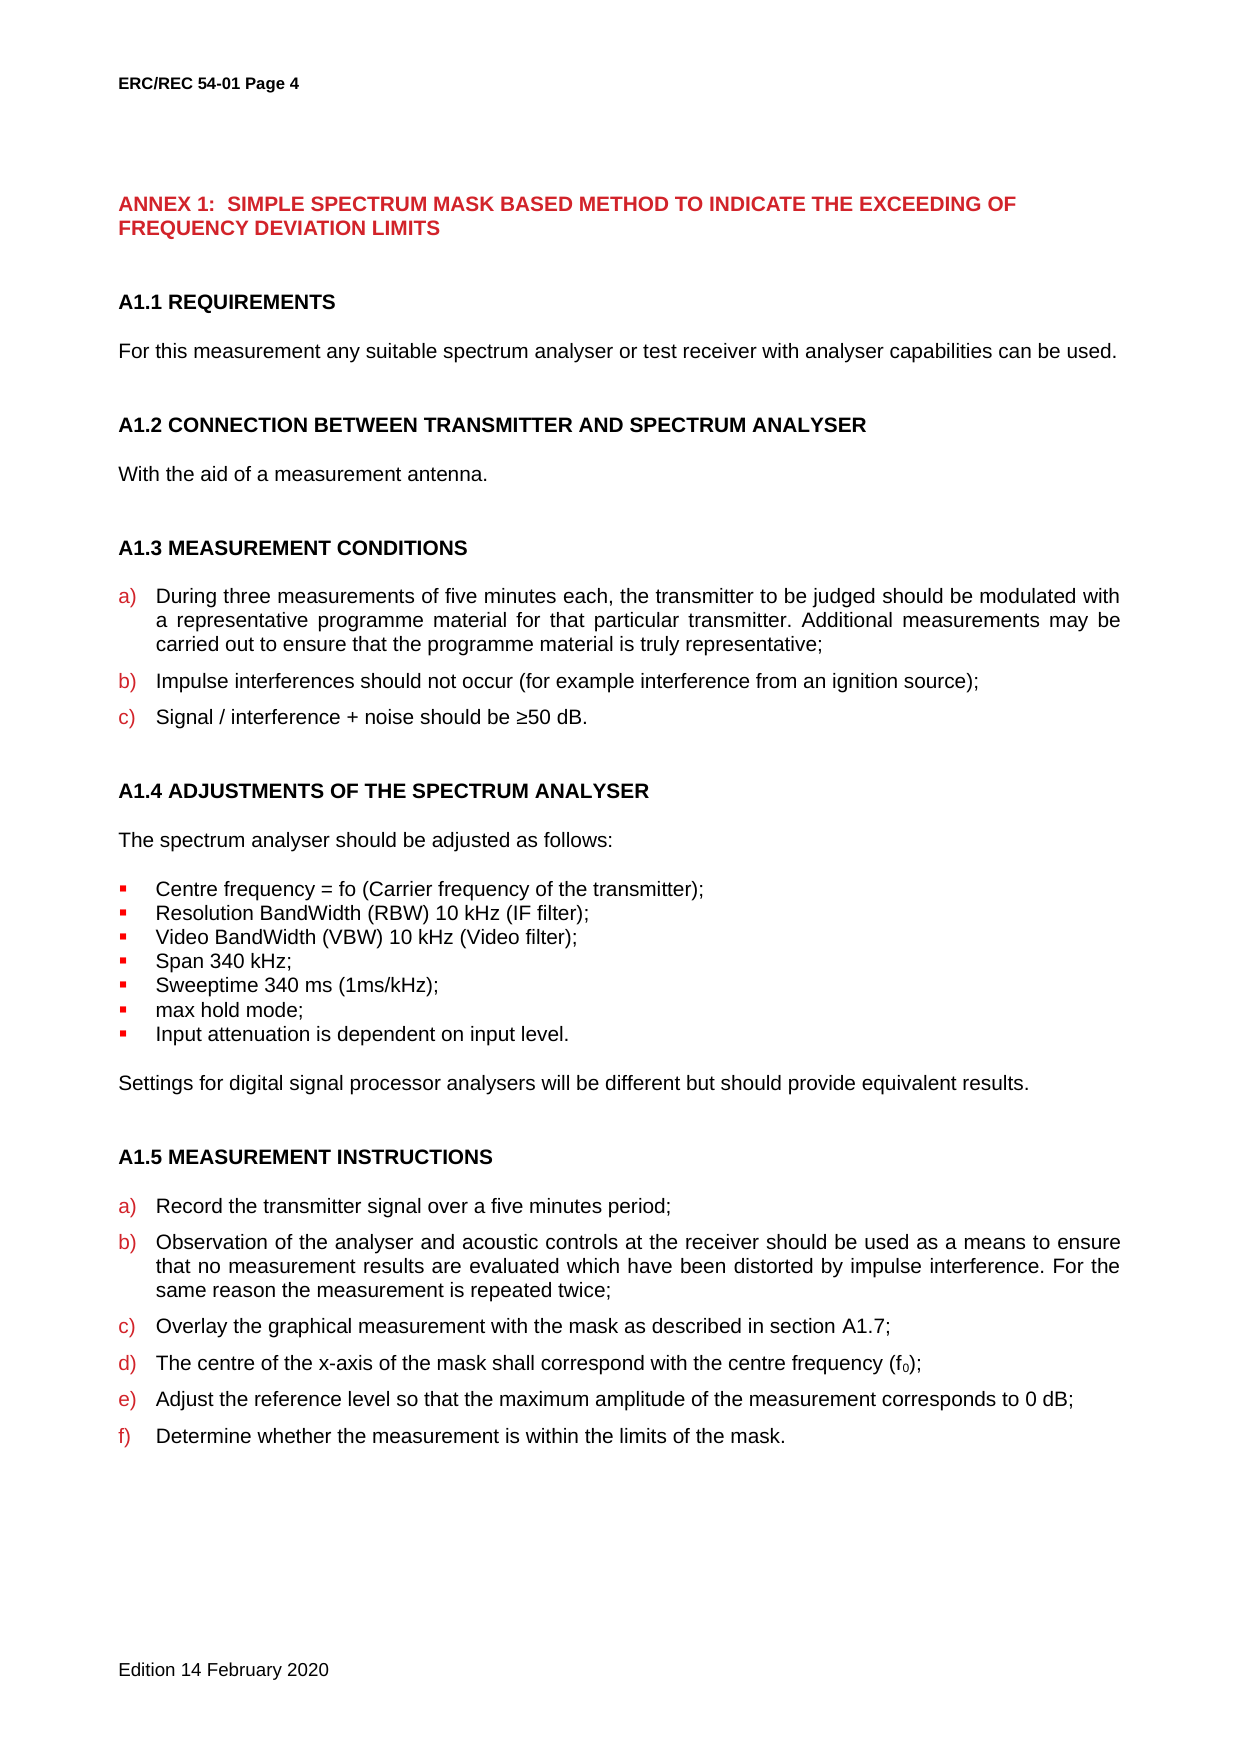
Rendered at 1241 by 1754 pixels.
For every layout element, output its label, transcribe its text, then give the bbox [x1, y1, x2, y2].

list Record the transmitter signal over a five minutes period; [118, 1193, 1122, 1217]
list Signal / interference + noise should be ≥50 dB. [118, 705, 1122, 729]
list During three measurements of five minutes each, the transmitter to be judged should be modulated with a representative programme material for that particular transmitter. Additional measurements may be carried out to ensure that the programme material is truly representative; [118, 584, 1122, 656]
text Settings for digital signal processor analysers will be different but should provide equivalent results. [118, 1071, 1122, 1094]
text Span 340 kHz; [118, 949, 1122, 973]
subtitle ADJUSTMENTS OF THE SPECTRUM ANALYSER [118, 779, 1122, 803]
text max hold mode; [118, 997, 1122, 1021]
list Impulse interferences should not occur (for example interference from an ignition source); [118, 669, 1122, 693]
subtitle MEASUREMENT INSTRUCTIONS [118, 1144, 1122, 1168]
subtitle measurement conditions [118, 535, 1122, 559]
list The centre of the x-axis of the mask shall correspond with the centre frequency (f0); [118, 1351, 1122, 1375]
subtitle CONNECTION BETWEEN TRANSMITTER AND SPECTRUM ANALYSER [118, 412, 1122, 436]
text Video BandWidth (VBW) 10 kHz (Video filter); [118, 925, 1122, 949]
text With the aid of a measurement antenna. [118, 461, 1122, 485]
text Centre frequency = fo (Carrier frequency of the transmitter); [118, 877, 1122, 901]
text Sweeptime 340 ms (1ms/kHz); [118, 973, 1122, 997]
list Adjust the reference level so that the maximum amplitude of the measurement corresponds to 0 dB; [118, 1387, 1122, 1411]
text The spectrum analyser should be adjusted as follows: [118, 828, 1122, 852]
list Observation of the analyser and acoustic controls at the receiver should be used as a means to ensure that no measurement results are evaluated which have been distorted by impulse interference. For the same reason the measurement is repeated twice; [118, 1230, 1122, 1302]
text Input attenuation is dependent on input level. [118, 1021, 1122, 1046]
subtitle SIMPLE SPECTRUM MASK BASED METHOD TO INDICATE THE EXCEEDING OF FREQUENCY DEVIATION LIMITS [118, 192, 1122, 239]
text For this measurement any suitable spectrum analyser or test receiver with analyser capabilities can be used. [118, 338, 1122, 362]
list Overlay the graphical measurement with the mask as described in section A1.7; [118, 1314, 1122, 1338]
text Resolution BandWidth (RBW) 10 kHz (IF filter); [118, 901, 1122, 925]
list Determine whether the measurement is within the limits of the mask. [118, 1424, 1122, 1448]
subtitle requirements [118, 289, 1122, 313]
